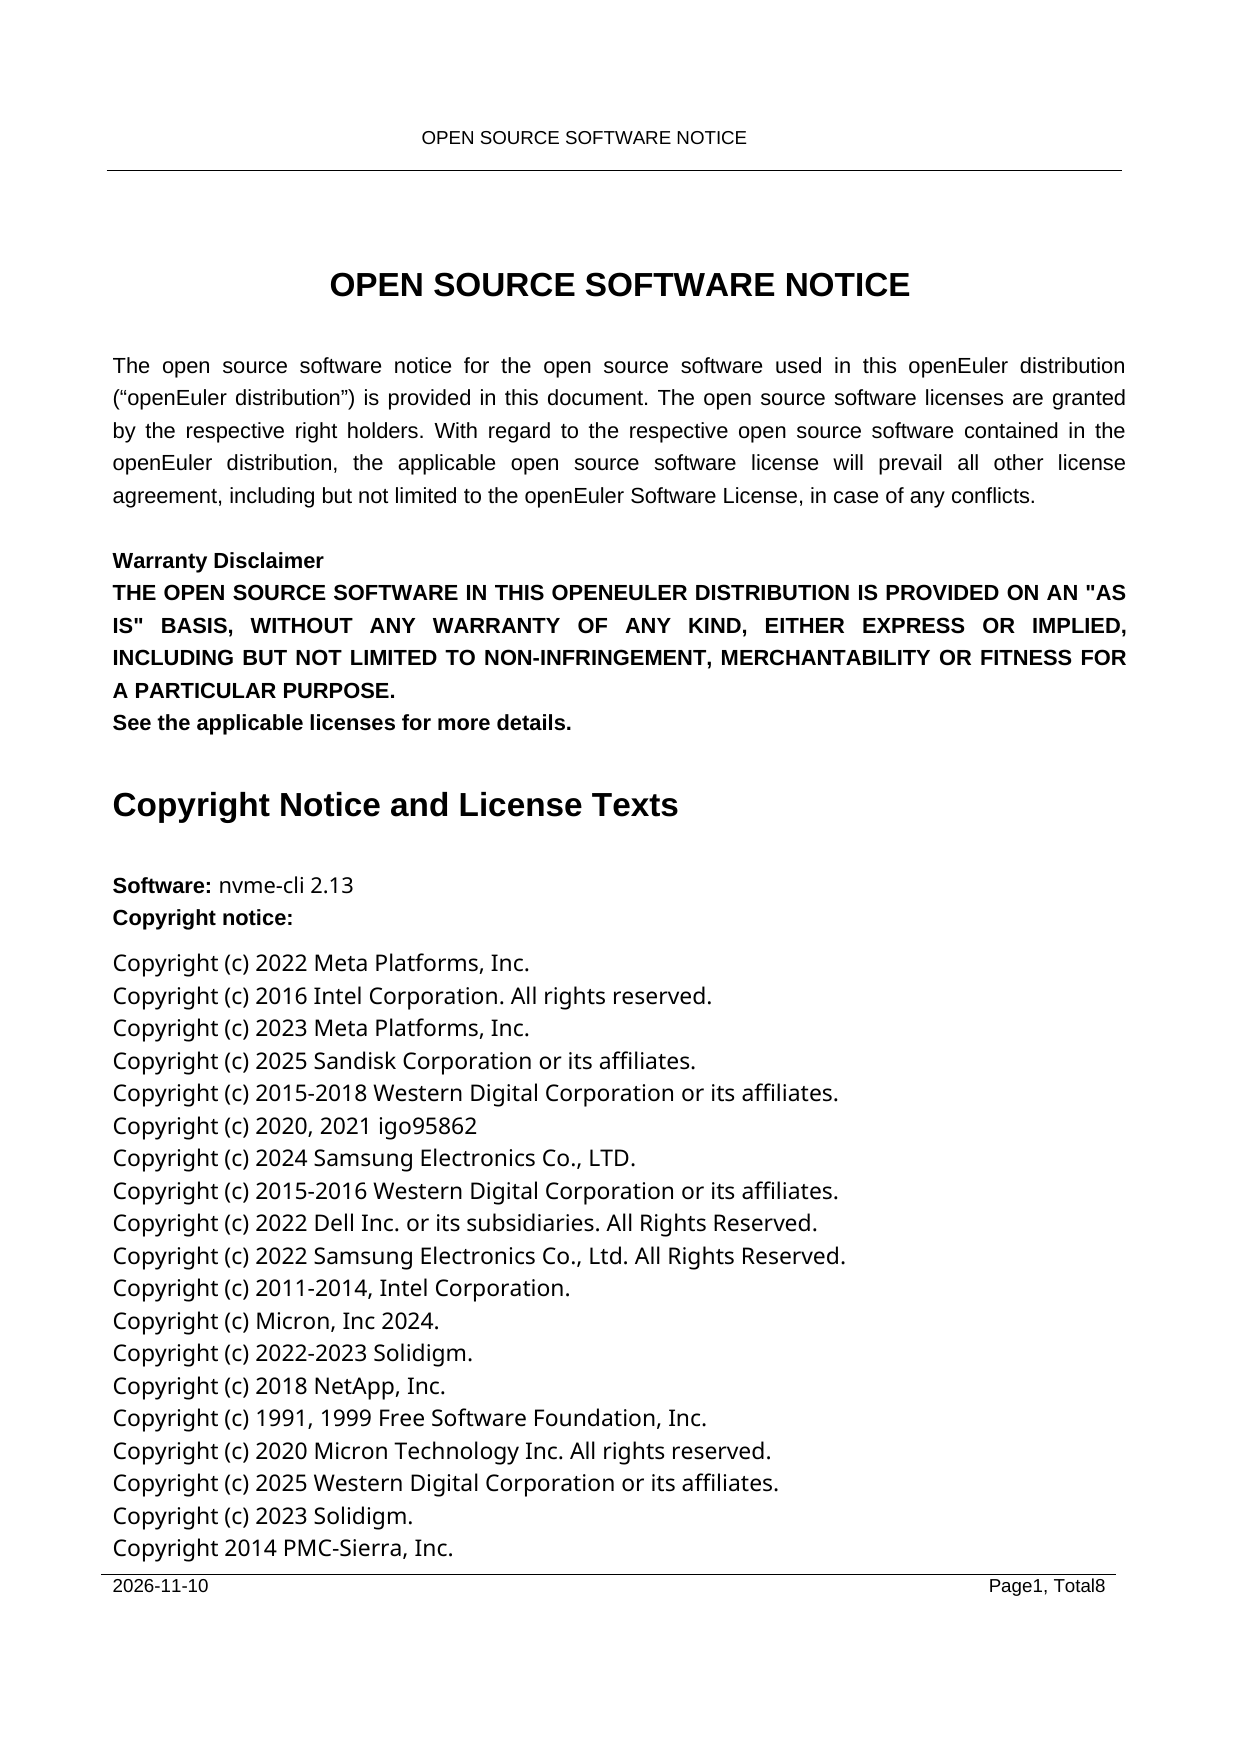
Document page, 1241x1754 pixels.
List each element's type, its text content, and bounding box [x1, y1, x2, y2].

text Warranty Disclaimer [112, 544, 1128, 576]
title Software: nvme-cli 2.13 [112, 869, 1128, 901]
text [112, 947, 1128, 1564]
text The open source software notice for the open source software used in this openEuler distribution (“openEuler distribution”) is provided in this document. The open source software licenses are granted by the respective right holders. With regard to the respective open source software contained in the openEuler distribution, the applicable open source software license will prevail all other license agreement, including but not limited to the openEuler Software License, in case of any conflicts. [112, 349, 1128, 511]
text THE OPEN SOURCE SOFTWARE IN THIS OPENEULER DISTRIBUTION IS PROVIDED ON AN "AS IS" BASIS, WITHOUT ANY WARRANTY OF ANY KIND, EITHER EXPRESS OR IMPLIED, INCLUDING BUT NOT LIMITED TO NON-INFRINGEMENT, MERCHANTABILITY OR FITNESS FOR A PARTICULAR PURPOSE. See the applicable licenses for more details. [112, 576, 1128, 739]
text Copyright notice: [112, 901, 1128, 934]
text Copyright Notice and License Texts [112, 771, 1128, 836]
text OPEN SOURCE SOFTWARE NOTICE [112, 251, 1128, 316]
